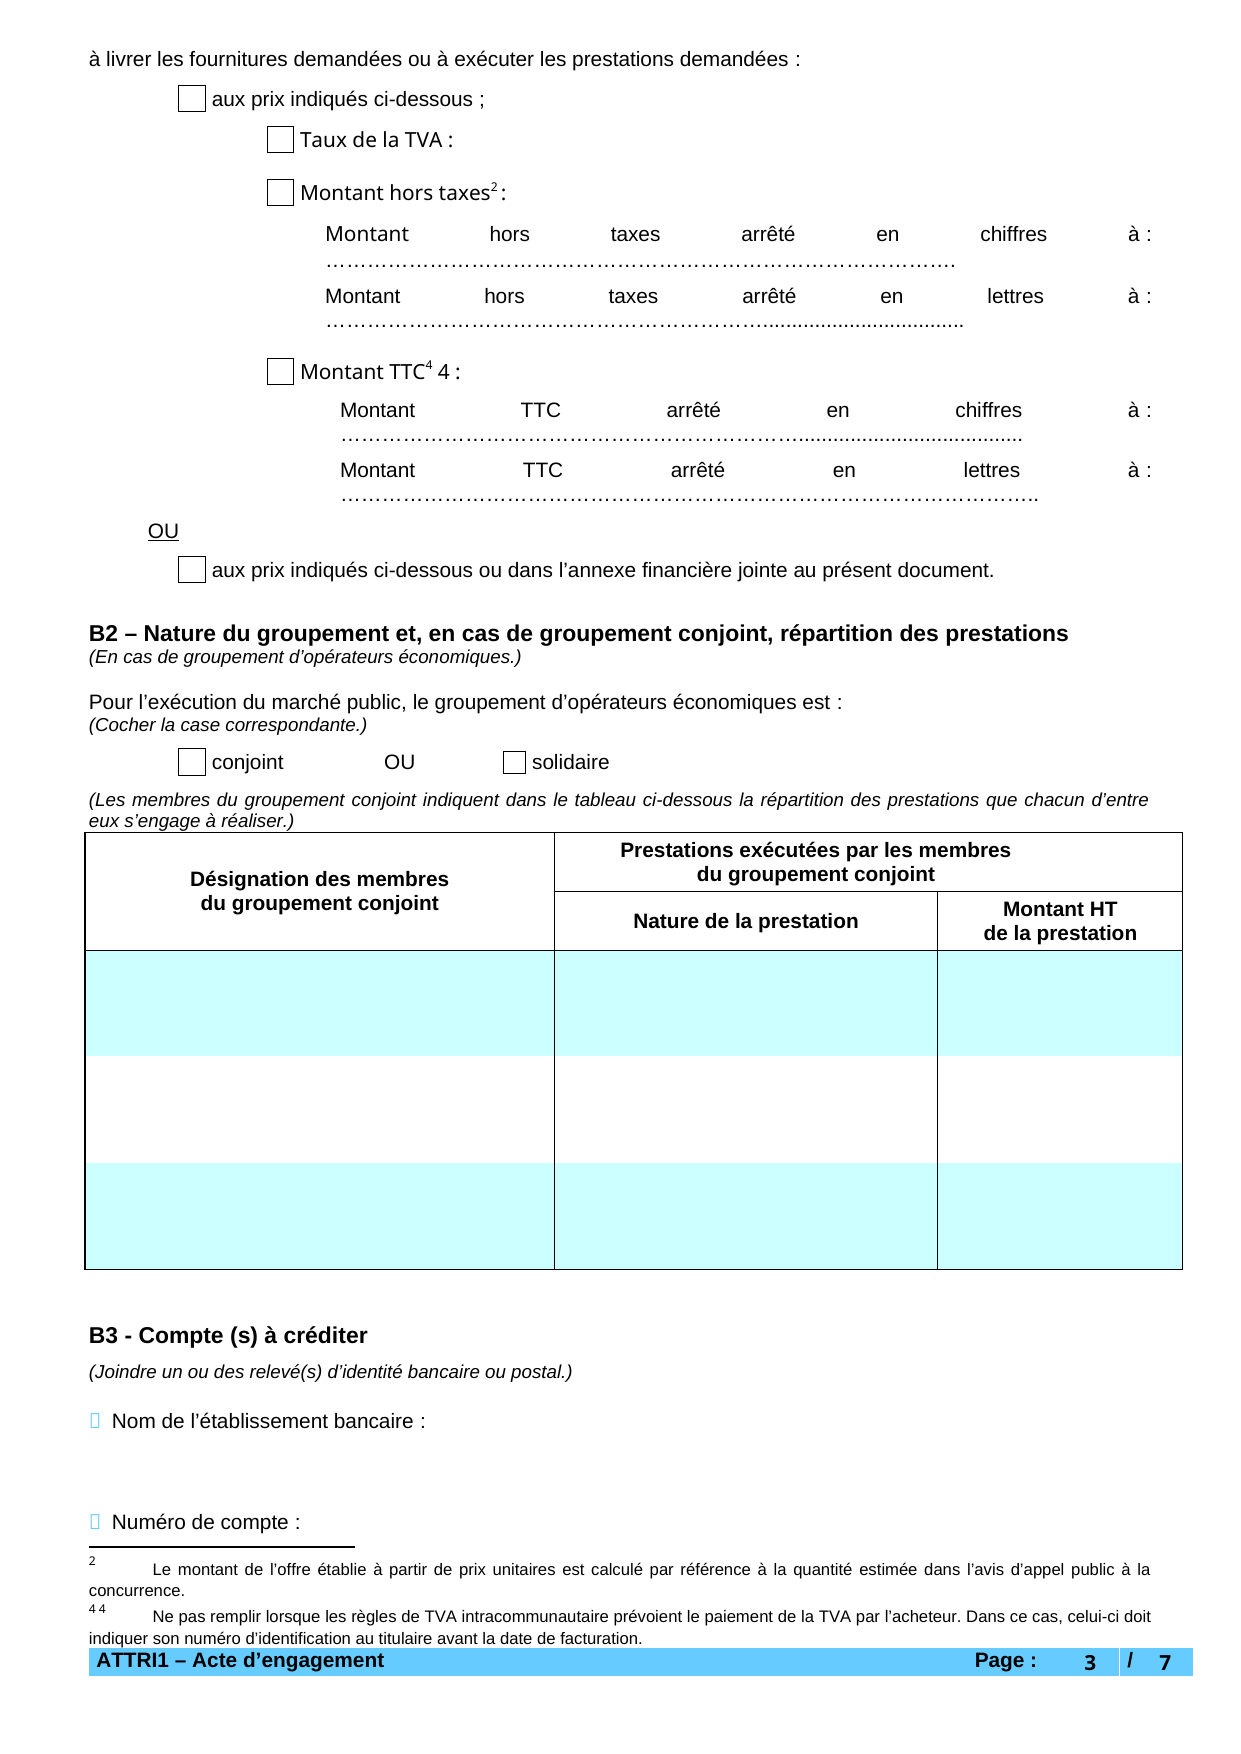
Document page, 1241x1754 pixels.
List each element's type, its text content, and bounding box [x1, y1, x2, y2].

text Montant TTC arrêté en chiffres à : …………………………………………………………....................................... [340, 398, 1152, 446]
table_cell [938, 1163, 1182, 1269]
text Montant hors taxes arrêté en lettres à : ………………………………………………………................................... [325, 284, 1152, 332]
table_cell [86, 951, 554, 1056]
table_header Désignation des membres du groupement conjoint [86, 833, 554, 950]
text B3 - Compte (s) à créditer [89, 1322, 1152, 1348]
table_cell [86, 1056, 554, 1162]
table_cell [555, 951, 937, 1056]
table_cell [555, 1163, 937, 1269]
text Montant TTC arrêté en lettres à : ……………………………………………………………………………………….. [340, 458, 1152, 506]
text  Numéro de compte : [89, 1507, 1152, 1535]
text Montant TTC4 : [266, 357, 1152, 385]
text Montant hors taxes arrêté en chiffres à : ………………………………………………………………………………. [325, 219, 1152, 271]
table_cell [938, 1056, 1182, 1162]
table_cell Nature de la prestation [555, 892, 937, 950]
text (Cocher la case correspondante.) [89, 713, 1152, 735]
text Montant hors taxes : [266, 178, 1152, 207]
table_cell [555, 1056, 937, 1162]
text  Nom de l’établissement bancaire : [89, 1407, 1152, 1435]
text Taux de la TVA : [266, 125, 1152, 153]
text (Les membres du groupement conjoint indiquent dans le tableau ci-dessous la répartition des prestations que chacun d’entre eux s’engage à réaliser.) [89, 788, 1152, 832]
text conjoint OU solidaire [89, 747, 1152, 776]
text B2 – Nature du groupement et, en cas de groupement conjoint, répartition des prestations [89, 620, 1152, 646]
table_cell [938, 951, 1182, 1056]
text à livrer les fournitures demandées ou à exécuter les prestations demandées : [89, 47, 1152, 71]
text OU [148, 519, 1152, 543]
text (Joindre un ou des relevé(s) d’identité bancaire ou postal.) [89, 1361, 1152, 1383]
text (En cas de groupement d’opérateurs économiques.) [89, 646, 1152, 668]
table_cell [86, 1163, 554, 1269]
table_header Prestations exécutées par les membres du groupement conjoint [555, 833, 1182, 891]
text aux prix indiqués ci-dessous ; [89, 84, 1152, 112]
table_cell Montant HT de la prestation [938, 892, 1182, 950]
text Pour l’exécution du marché public, le groupement d’opérateurs économiques est : [89, 689, 1152, 713]
text aux prix indiqués ci-dessous ou dans l’annexe financière jointe au présent document. [162, 555, 1152, 583]
